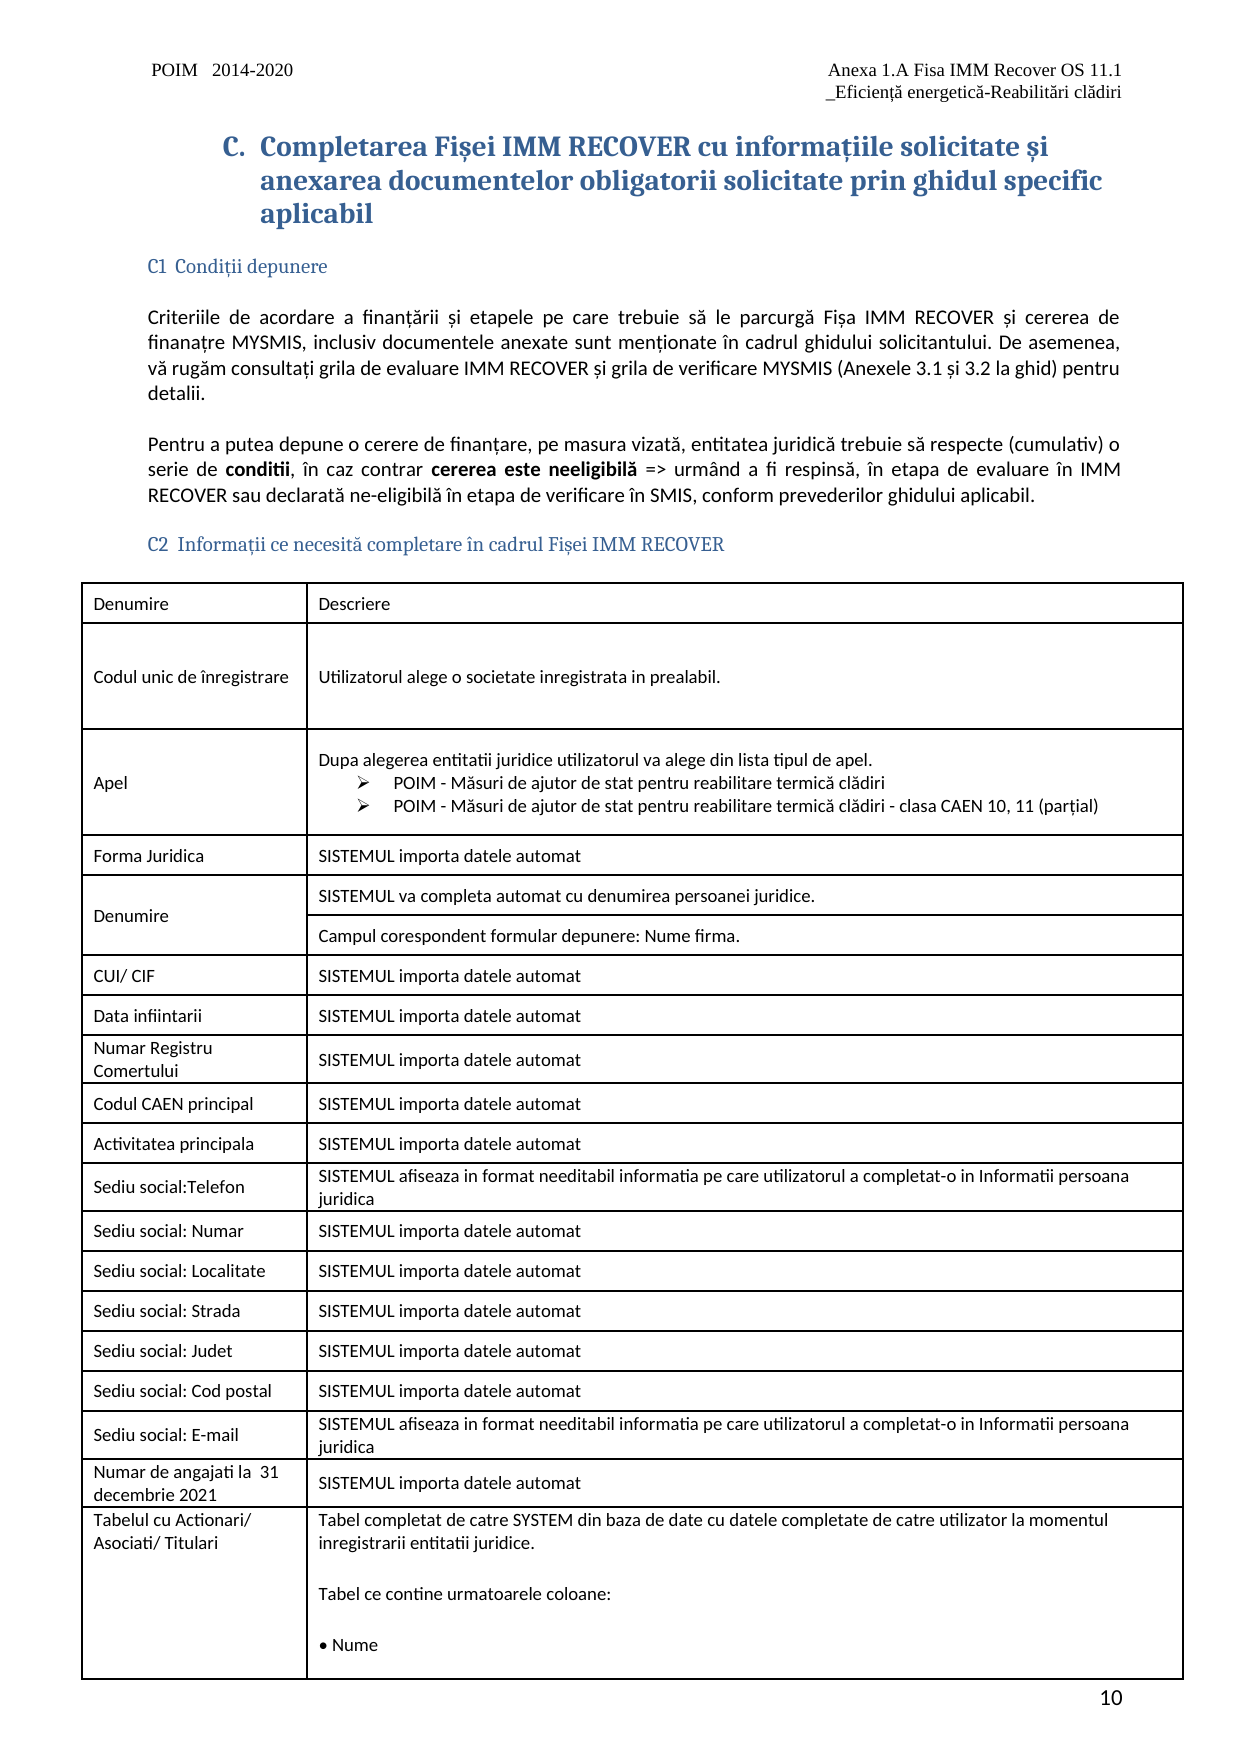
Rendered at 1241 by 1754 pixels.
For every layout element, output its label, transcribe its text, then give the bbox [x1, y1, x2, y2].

table_cell Sediu social: Judet [83, 1332, 306, 1370]
subtitle Completarea Fișei IMM RECOVER cu informațiile solicitate și anexarea documentelor obligatorii solicitate prin ghidul specific aplicabil [223, 130, 1122, 231]
table_cell Numar de angajati la 31 decembrie 2021 [83, 1460, 306, 1506]
table_cell Campul corespondent formular depunere: Nume firma. [308, 916, 1182, 954]
table_cell Sediu social: Localitate [83, 1252, 306, 1290]
table_cell SISTEMUL importa datele automat [308, 1292, 1182, 1330]
table_header Descriere [308, 584, 1182, 622]
table_cell CUI/ CIF [83, 956, 306, 994]
table_cell Codul unic de înregistrare [83, 624, 306, 728]
table_cell Activitatea principala [83, 1124, 306, 1162]
table_cell SISTEMUL importa datele automat [308, 996, 1182, 1034]
table_cell SISTEMUL importa datele automat [308, 1124, 1182, 1162]
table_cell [83, 1508, 306, 1678]
table_cell Sediu social: Cod postal [83, 1372, 306, 1410]
table_cell SISTEMUL importa datele automat [308, 1460, 1182, 1506]
table_cell SISTEMUL afiseaza in format needitabil informatia pe care utilizatorul a completat-o in Informatii persoana juridica [308, 1412, 1182, 1458]
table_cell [308, 1508, 1182, 1678]
table_cell SISTEMUL importa datele automat [308, 1036, 1182, 1082]
table_cell SISTEMUL importa datele automat [308, 1252, 1182, 1290]
text Pentru a putea depune o cerere de finanțare, pe masura vizată, entitatea juridică trebuie să respecte (cumulativ) o serie de conditii, în caz contrar cererea este neeligibilă => urmând a fi respinsă, în etapa de evaluare în IMM RECOVER sau declarată ne-eligibilă în etapa de verificare în SMIS, conform prevederilor ghidului aplicabil. [148, 431, 1122, 507]
table_cell Sediu social:Telefon [83, 1164, 306, 1210]
table_cell SISTEMUL importa datele automat [308, 1212, 1182, 1250]
subtitle C1 Condiții depunere [148, 255, 1122, 279]
table_cell SISTEMUL importa datele automat [308, 836, 1182, 874]
table_cell SISTEMUL importa datele automat [308, 956, 1182, 994]
table_cell SISTEMUL importa datele automat [308, 1372, 1182, 1410]
table_cell Apel [83, 730, 306, 834]
text Criteriile de acordare a finanțării și etapele pe care trebuie să le parcurgă Fișa IMM RECOVER și cererea de finanațre MYSMIS, inclusiv documentele anexate sunt menționate în cadrul ghidului solicitantului. De asemenea, vă rugăm consultați grila de evaluare IMM RECOVER și grila de verificare MYSMIS (Anexele 3.1 și 3.2 la ghid) pentru detalii. [148, 304, 1122, 406]
table_cell SISTEMUL va completa automat cu denumirea persoanei juridice. [308, 876, 1182, 914]
table_cell Sediu social: Strada [83, 1292, 306, 1330]
table_cell Dupa alegerea entitatii juridice utilizatorul va alege din lista tipul de apel. POIM - Măsuri de ajutor de stat pentru reabilitare termică clădiri POIM - Măsuri de ajutor de stat pentru reabilitare termică clădiri - clasa CAEN 10, 11 (parțial) [308, 730, 1182, 834]
table_cell SISTEMUL afiseaza in format needitabil informatia pe care utilizatorul a completat-o in Informatii persoana juridica [308, 1164, 1182, 1210]
table_cell Numar Registru Comertului [83, 1036, 306, 1082]
table_cell Data infiintarii [83, 996, 306, 1034]
subtitle C2 Informații ce necesită completare în cadrul Fișei IMM RECOVER [148, 533, 1122, 557]
table_cell Denumire [83, 876, 306, 954]
table_cell Forma Juridica [83, 836, 306, 874]
table_cell SISTEMUL importa datele automat [308, 1332, 1182, 1370]
table_cell SISTEMUL importa datele automat [308, 1084, 1182, 1122]
table_cell Sediu social: E-mail [83, 1412, 306, 1458]
table_header Denumire [83, 584, 306, 622]
table_cell Sediu social: Numar [83, 1212, 306, 1250]
table_cell Codul CAEN principal [83, 1084, 306, 1122]
table_cell Utilizatorul alege o societate inregistrata in prealabil. [308, 624, 1182, 728]
